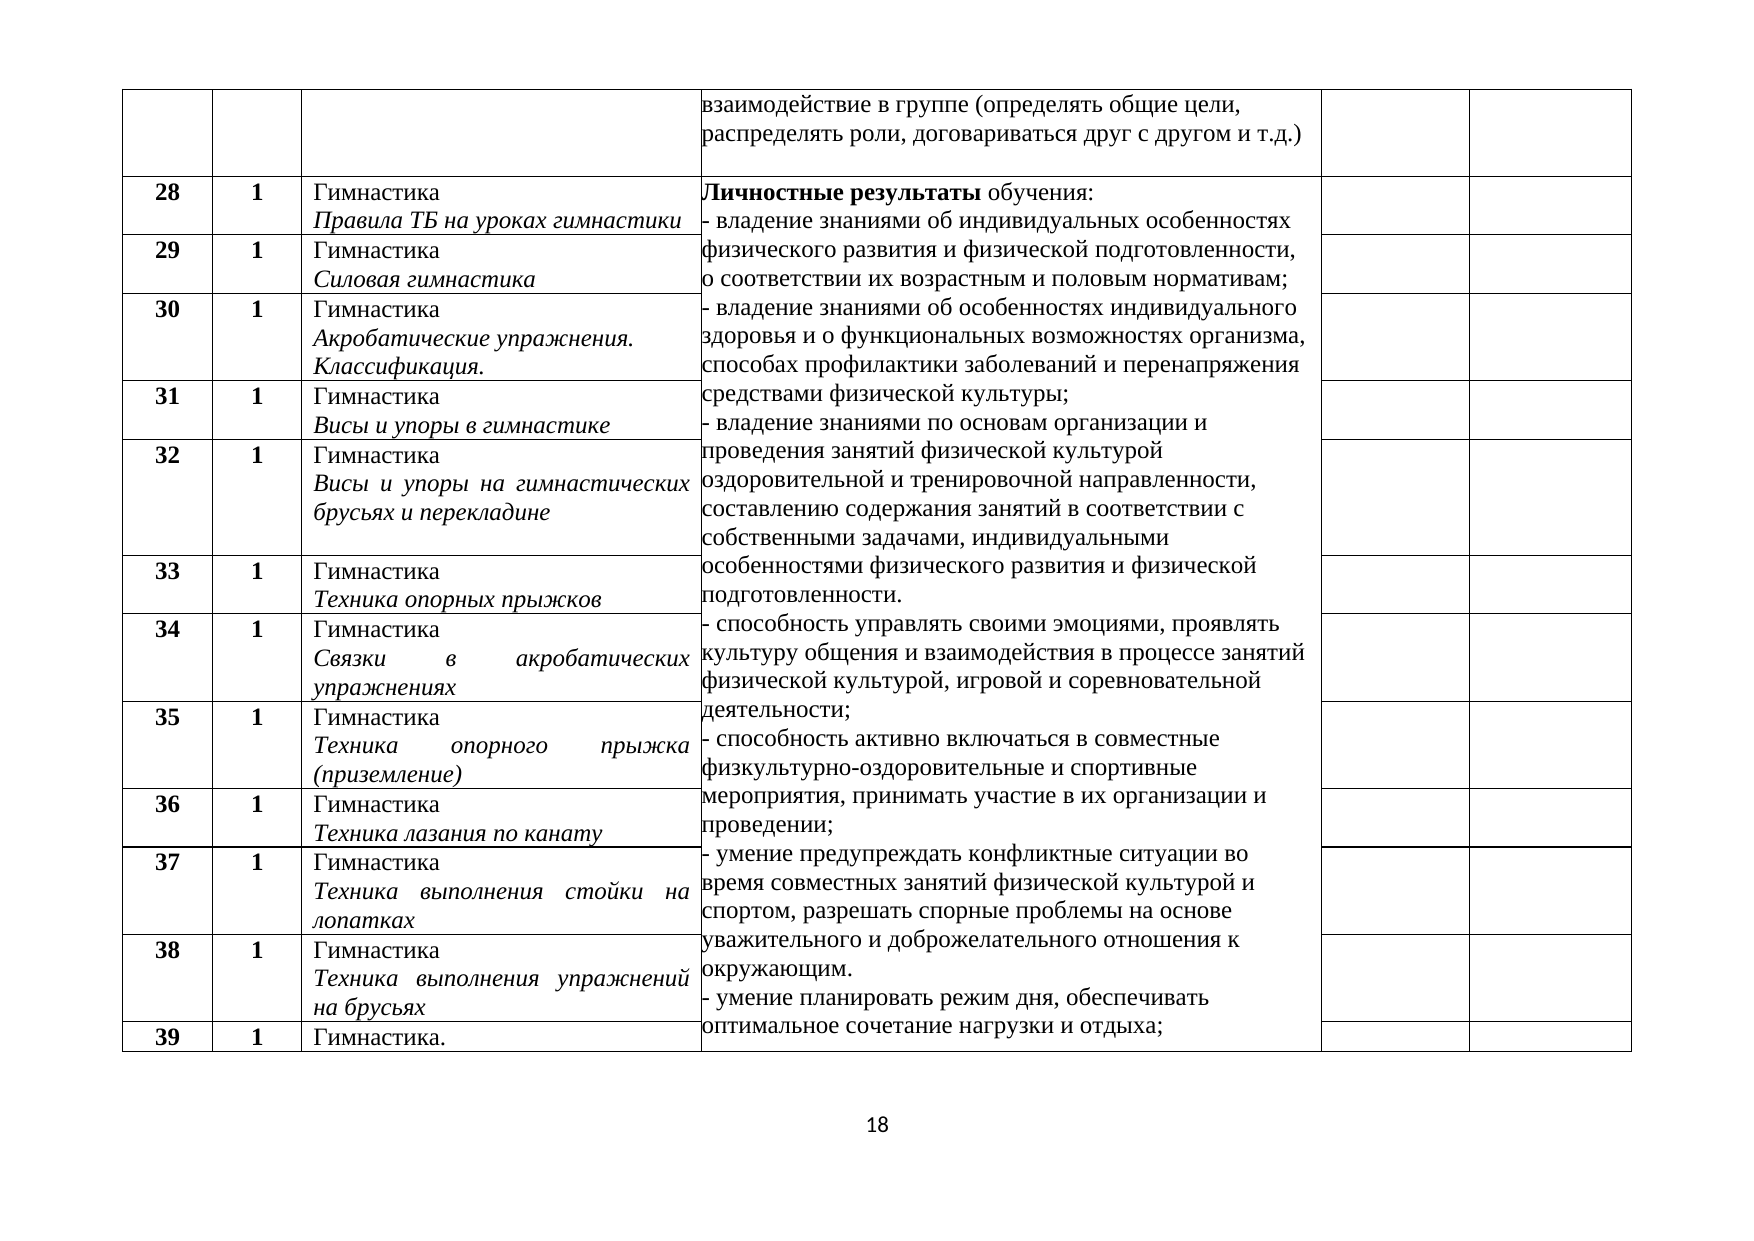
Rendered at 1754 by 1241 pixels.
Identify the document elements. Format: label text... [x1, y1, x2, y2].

table_cell 1 [213, 440, 301, 555]
table_cell 1 [213, 614, 301, 701]
table_cell [1322, 294, 1469, 380]
table_cell 37 [123, 848, 212, 934]
table_cell Гимнастика Техника выполнения стойки на лопатках [302, 848, 701, 934]
table_cell [1322, 235, 1469, 293]
table_cell [1470, 935, 1631, 1021]
table_cell 29 [123, 235, 212, 293]
table_cell [1470, 1022, 1631, 1051]
table_cell Личностные результаты обучения: - владение знаниями об индивидуальных особенностях физического развития и физической подготовленности, о соответствии их возрастным и половым нормативам; - владение знаниями об особенностях индивидуального здоровья и о функциональных возможностях организма, способах профилактики заболеваний и перенапряжения средствами физической культуры; - владение знаниями по основам организации и проведения занятий физической культурой оздоровительной и тренировочной направленности, составлению содержания занятий в соответствии с собственными задачами, индивидуальными особенностями физического развития и физической подготовленности. - способность управлять своими эмоциями, проявлять культуру общения и взаимодействия в процессе занятий физической культурой, игровой и соревновательной деятельности; - способность активно включаться в совместные физкультурно-оздоровительные и спортивные мероприятия, принимать участие в их организации и проведении; - умение предупреждать конфликтные ситуации во время совместных занятий физической культурой и спортом, разрешать спорные проблемы на основе уважительного и доброжелательного отношения к окружающим. - умение планировать режим дня, обеспечивать оптимальное сочетание нагрузки и отдыха; - умение проводить туристские пешие походы, готовить снаряжение, организовывать и благоустраивать места стоянок, соблюдать правила безопасности; - умение содержать в порядке спортивный инвентарь и оборудование, спортивную одежду, осуществлять их подготовку к занятиям и спортивным соревнованиям. - обладать красивой (правильной) осанкой, умение ее длительно сохранять при разнообразных формах движения и пере движений; - обладать хорошим телосложением, желанием поддерживать его в рамках принятых норм и представлений посредством занятий физической культурой; - обладать культурой движения, умением передвигаться красиво, легко и непринужденно. Предметные результаты обучения: - владение знаниями по истории и развитию спорта и олимпийского движения, о положительном их влиянии на укрепление мира и дружбы между народами; - владение навыками выполнения жизненно важных двигательных умений (ходьба, бег, прыжки, лазанья и др.) различными способами, в различных изменяющихся внешних условиях; - владение навыками выполнения разнообразных физических упражнений различной функциональной направленности, технических действий базовых видов спорта, а также применения их в игровой и соревновательной деятельности; - умение максимально проявлять физические способности (качества) при выполнении тестовых упражнений по физической культуре. Метапредметными результатами обучения курса «Физическая культура» 6 класса является (УУД). Регулятивные УУД: - владение умением осуществлять поиск информации по вопросам развития современных оздоровительных систем, обобщать, анализировать и творчески применять полученные знания в самостоятельных занятиях физической культурой; - владение умением достаточно полно и точно формулировать цель и задачи совместных с другими детьми занятий физкультурно-оздоровительной и спортивно-оздоровительной деятельностью, излагать их содержание; - владение умением оценивать ситуацию и оперативно принимать решения, находить адекватные способы поведения и взаимодействия с партнерами во время учебной и игровой деятельности. - работая по плану, сверять свои действия с целью и, при необходимости, исправлять ошибки самостоятельно. - в диалоге с учителем совершенствовать самостоятельно выработанные критерии оценки. Познавательные УУД: - Анализировать, сравнивать, классифицировать и обобщать факты и явления. Выявлять причины и следствия простых явлений. - Осуществлять сравнение, классификацию, самостоятельно выбирая основания и критерии для указанных логических операций; - Строить логическое рассуждение, включающее установление причинно-следственных связей. - Создавать схематические модели с выделением существенных характеристик объекта. - Уметь определять возможные источники необходимых сведений, производить поиск информации, анализировать и оценивать ее достоверность. Коммуникативные УУД: - Самостоятельно организовывать учебное взаимодействие в группе (определять общие цели, распределять роли, договариваться друг с другом и т.д.) [702, 177, 1321, 1051]
table_cell 1 [213, 848, 301, 934]
table_cell [1322, 90, 1469, 176]
table_cell 39 [123, 1022, 212, 1051]
table_cell 28 [123, 177, 212, 234]
table_cell Гимнастика Правила ТБ на уроках гимнастики [302, 177, 701, 234]
table_cell [1470, 614, 1631, 701]
table_cell 35 [123, 702, 212, 788]
table_cell 1 [213, 702, 301, 788]
table_cell Гимнастика Техника лазания по канату [302, 789, 701, 846]
table_cell Гимнастика Висы и упоры на гимнастических брусьях и перекладине [302, 440, 701, 555]
table_cell 1 [213, 294, 301, 380]
table_cell [1322, 1022, 1469, 1051]
table_cell 27 [123, 90, 212, 176]
table_cell Гимнастика Висы и упоры в гимнастике [302, 381, 701, 439]
table_cell [1470, 90, 1631, 176]
table_cell [1470, 177, 1631, 234]
table_cell [1322, 789, 1469, 846]
table_cell Гимнастика Техника опорного прыжка (приземление) [302, 702, 701, 788]
table_cell 1 [213, 381, 301, 439]
table_cell [1322, 177, 1469, 234]
table_cell 1 [213, 935, 301, 1021]
table_cell [1322, 440, 1469, 555]
table_cell [1470, 440, 1631, 555]
table_cell [1470, 702, 1631, 788]
table_cell 38 [123, 935, 212, 1021]
table_cell 1 [213, 556, 301, 613]
table_cell 32 [123, 440, 212, 555]
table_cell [302, 90, 701, 176]
table_cell 1 [213, 177, 301, 234]
table_cell [1322, 556, 1469, 613]
table_cell Гимнастика Техника опорных прыжков [302, 556, 701, 613]
table_cell [1470, 294, 1631, 380]
table_cell Гимнастика Силовая гимнастика [302, 235, 701, 293]
table_cell 1 [213, 1022, 301, 1051]
table_cell 1 [213, 235, 301, 293]
table_cell Гимнастика Акробатические упражнения. Классификация. [302, 294, 701, 380]
table_cell [1322, 702, 1469, 788]
table_cell Гимнастика Техника выполнения упражнений на брусьях [302, 935, 701, 1021]
table_cell Гимнастика Связки в акробатических упражнениях [302, 614, 701, 701]
table_cell 36 [123, 789, 212, 846]
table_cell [302, 1022, 701, 1051]
table_cell [1322, 614, 1469, 701]
table_cell 1 [213, 90, 301, 176]
table_cell 33 [123, 556, 212, 613]
table_cell [1470, 235, 1631, 293]
table_cell [1322, 381, 1469, 439]
table_cell 1 [213, 789, 301, 846]
table_cell [1470, 381, 1631, 439]
table_cell [1470, 789, 1631, 846]
table_cell 30 [123, 294, 212, 380]
table_cell [1470, 848, 1631, 934]
table_cell [1470, 556, 1631, 613]
table_cell [1322, 935, 1469, 1021]
table_cell 34 [123, 614, 212, 701]
table_cell [1322, 848, 1469, 934]
table_cell 31 [123, 381, 212, 439]
